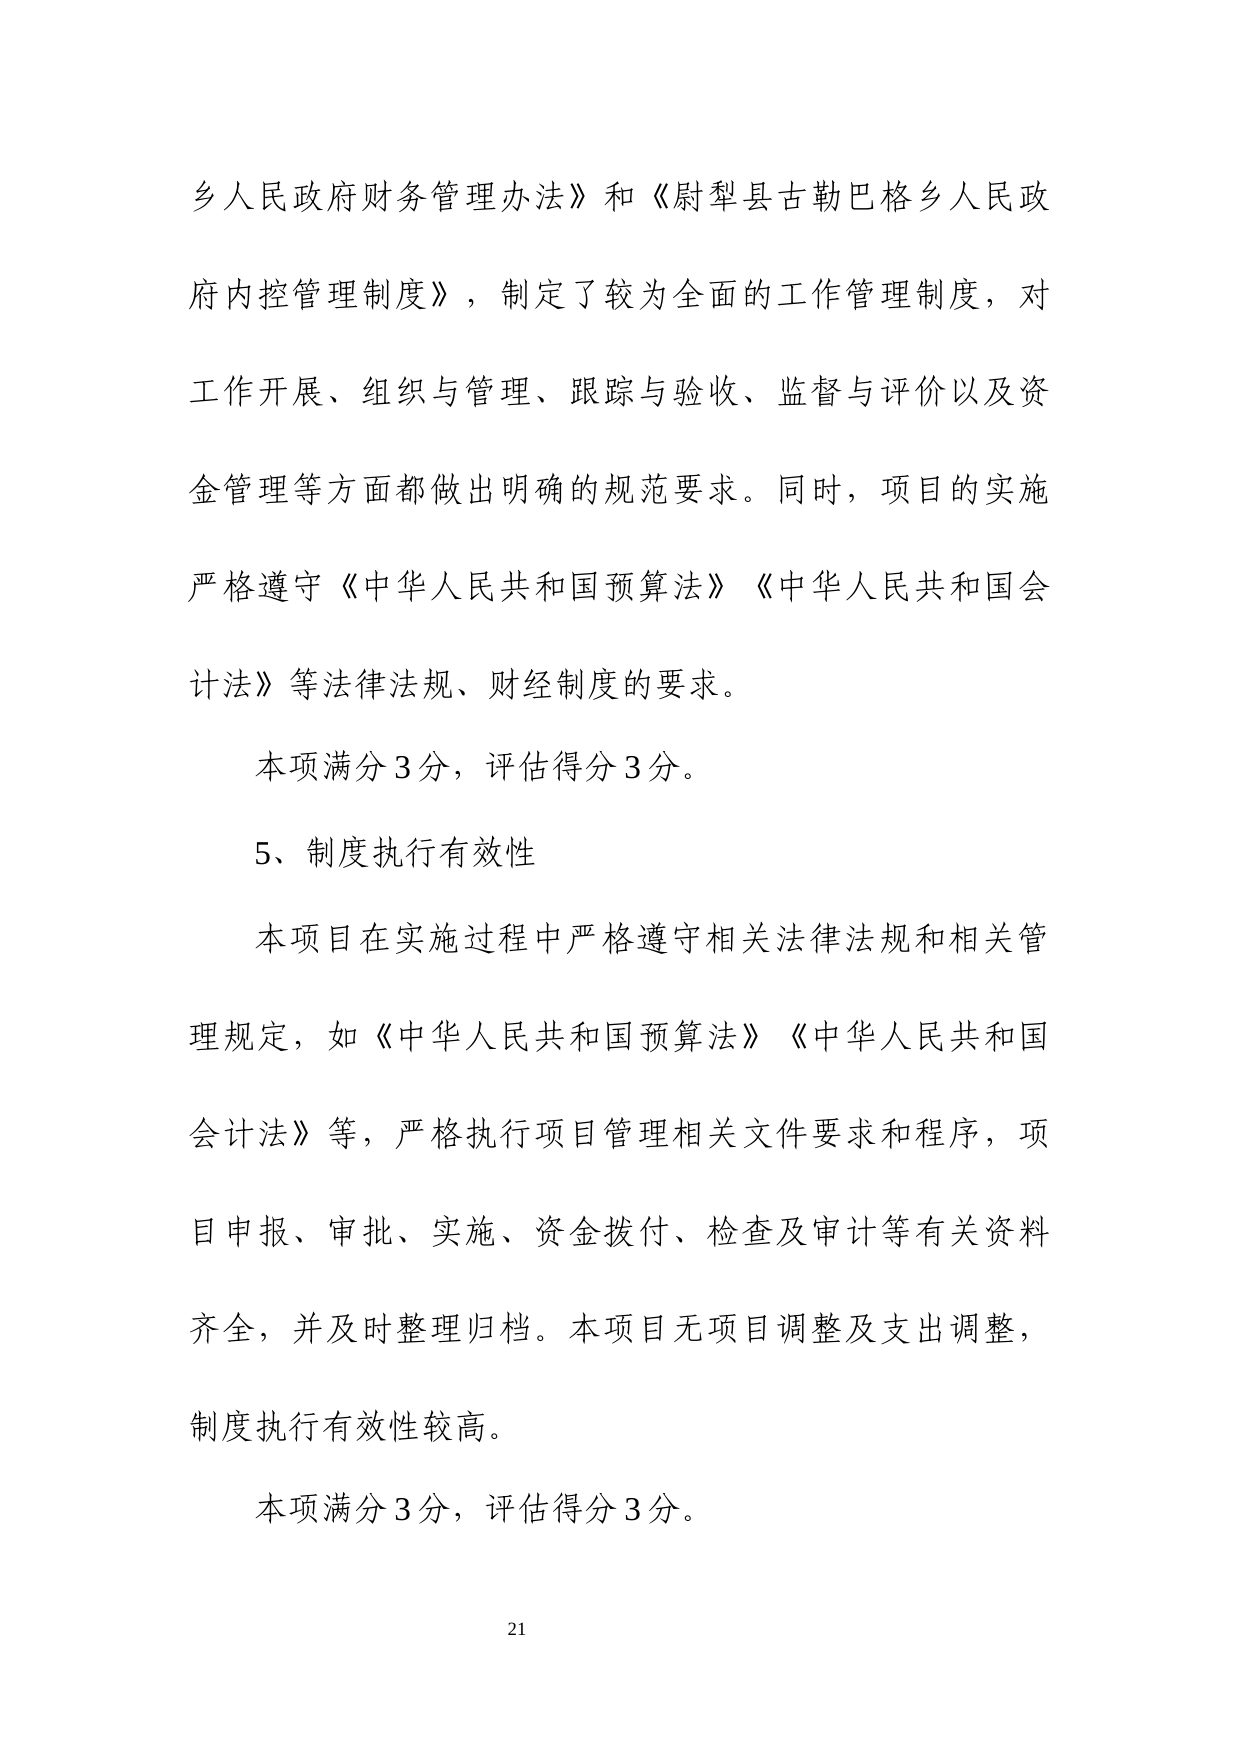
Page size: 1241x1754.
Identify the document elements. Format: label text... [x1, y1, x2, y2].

text 5、制度执行有效性 [187, 819, 1053, 884]
text 本项满分3分，评估得分3分。 [187, 1475, 1053, 1540]
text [187, 162, 1053, 714]
text 本项目在实施过程中严格遵守相关法律法规和相关管理规定，如《中华人民共和国预算法》《中华人民共和国会计法》等，严格执行项目管理相关文件要求和程序，项目申报、审批、实施、资金拨付、检查及审计等有关资料齐全，并及时整理归档。本项目无项目调整及支出调整，制度执行有效性较高。 [187, 904, 1053, 1456]
text 本项满分3分，评估得分3分。 [187, 733, 1053, 798]
